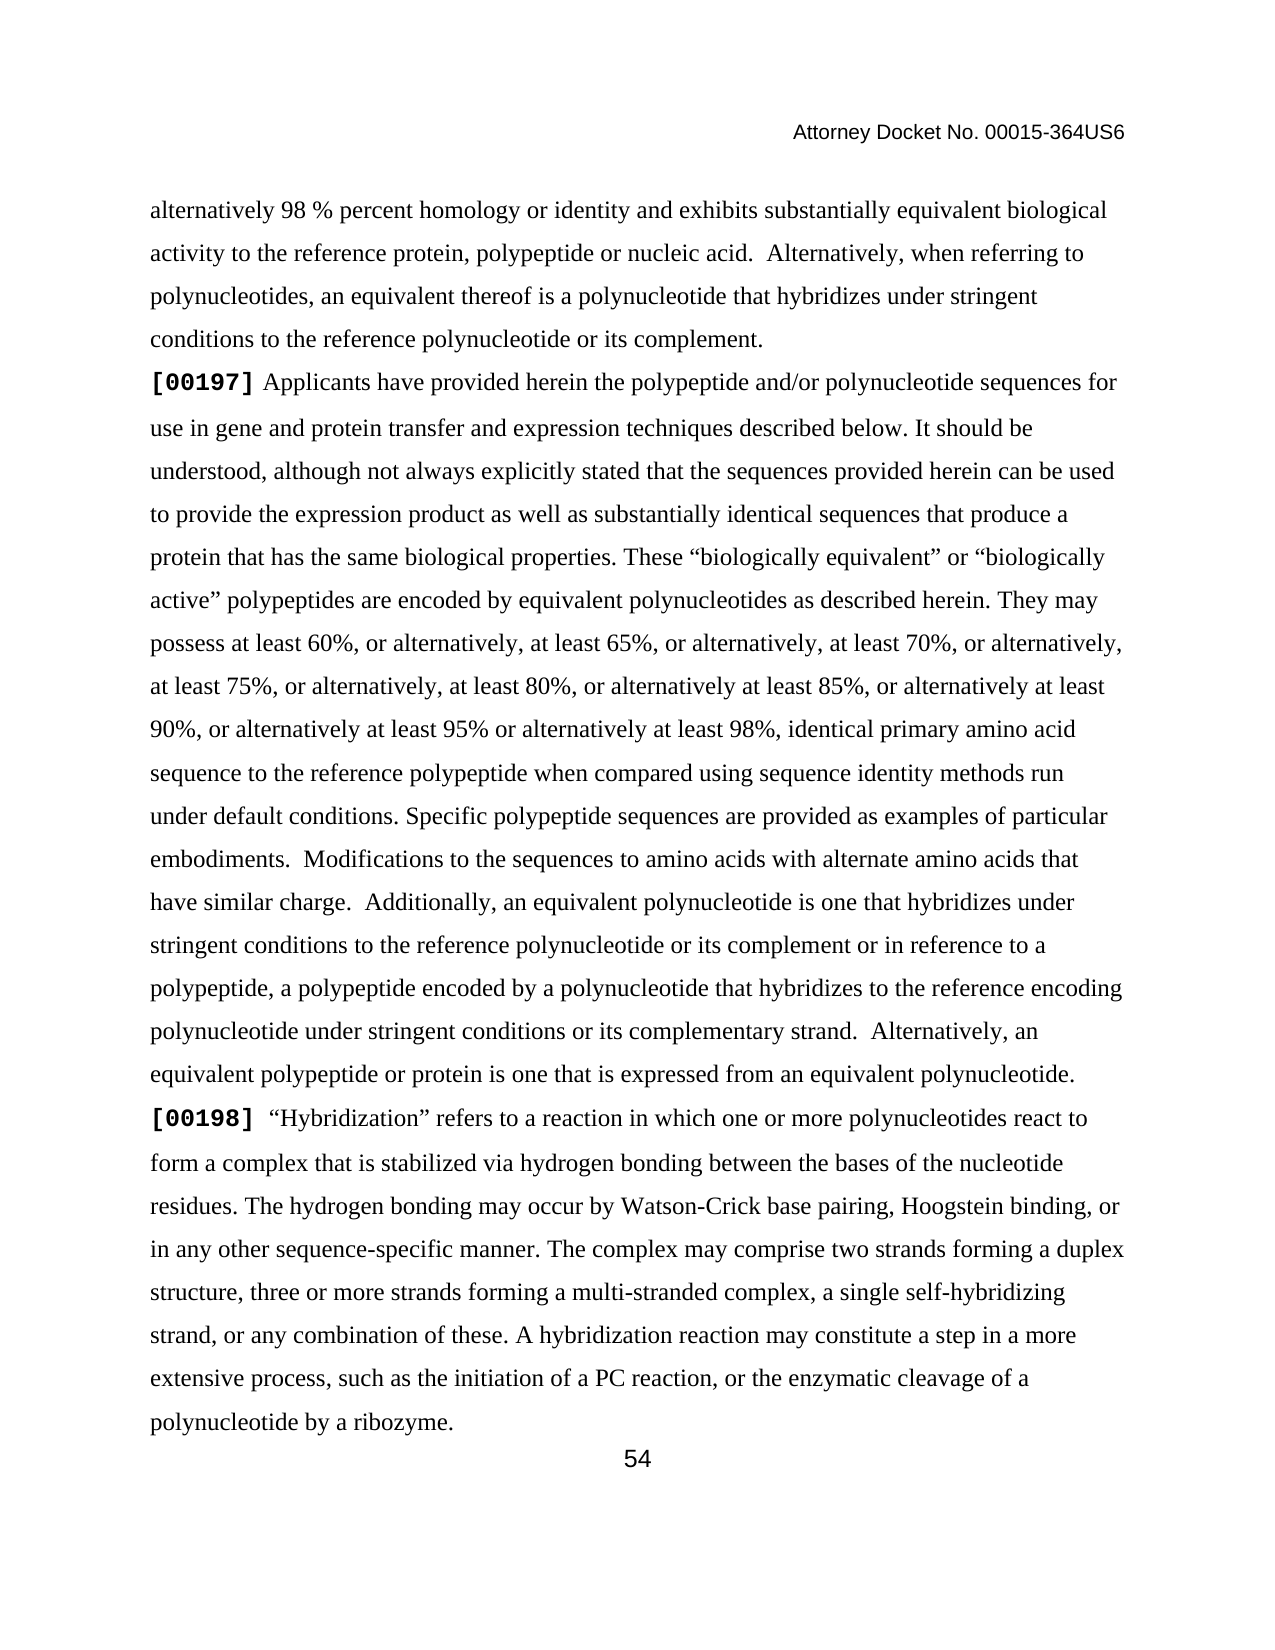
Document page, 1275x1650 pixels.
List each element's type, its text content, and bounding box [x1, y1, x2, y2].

text “Hybridization” refers to a reaction in which one or more polynucleotides react to form a complex that is stabilized via hydrogen bonding between the bases of the nucleotide residues. The hydrogen bonding may occur by Watson-Crick base pairing, Hoogstein binding, or in any other sequence-specific manner. The complex may comprise two strands forming a duplex structure, three or more strands forming a multi-stranded complex, a single self-hybridizing strand, or any combination of these. A hybridization reaction may constitute a step in a more extensive process, such as the initiation of a PC reaction, or the enzymatic cleavage of a polynucleotide by a ribozyme. [150, 1103, 1125, 1435]
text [150, 195, 1125, 353]
text Applicants have provided herein the polypeptide and/or polynucleotide sequences for use in gene and protein transfer and expression techniques described below. It should be understood, although not always explicitly stated that the sequences provided herein can be used to provide the expression product as well as substantially identical sequences that produce a protein that has the same biological properties. These “biologically equivalent” or “biologically active” polypeptides are encoded by equivalent polynucleotides as described herein. They may possess at least 60%, or alternatively, at least 65%, or alternatively, at least 70%, or alternatively, at least 75%, or alternatively, at least 80%, or alternatively at least 85%, or alternatively at least 90%, or alternatively at least 95% or alternatively at least 98%, identical primary amino acid sequence to the reference polypeptide when compared using sequence identity methods run under default conditions. Specific polypeptide sequences are provided as examples of particular embodiments. Modifications to the sequences to amino acids with alternate amino acids that have similar charge. Additionally, an equivalent polynucleotide is one that hybridizes under stringent conditions to the reference polynucleotide or its complement or in reference to a polypeptide, a polypeptide encoded by a polynucleotide that hybridizes to the reference encoding polynucleotide under stringent conditions or its complementary strand. Alternatively, an equivalent polypeptide or protein is one that is expressed from an equivalent polynucleotide. [150, 367, 1125, 1088]
